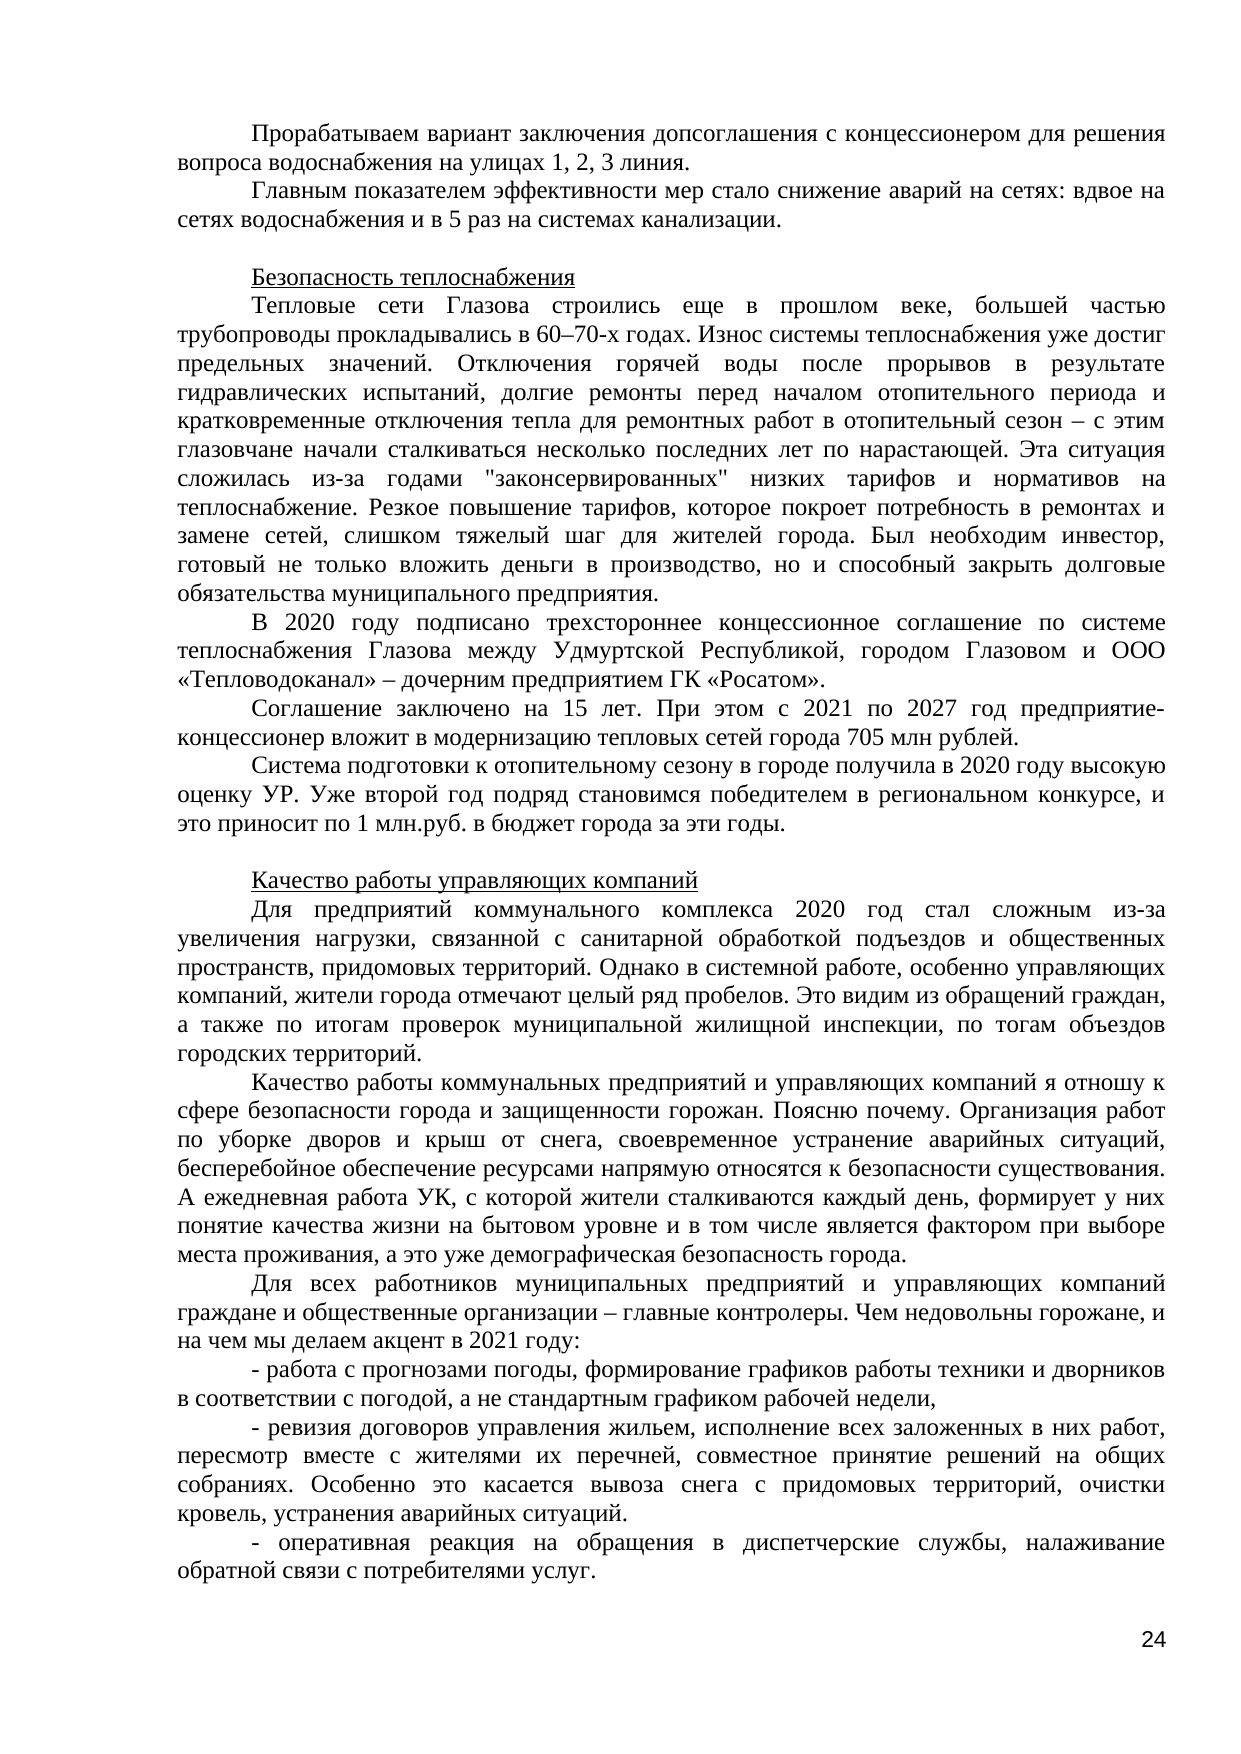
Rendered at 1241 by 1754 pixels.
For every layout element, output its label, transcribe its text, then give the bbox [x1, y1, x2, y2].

text Система подготовки к отопительному сезону в городе получила в 2020 году высокую оценку УР. Уже второй год подряд становимся победителем в региональном конкурсе, и это приносит по 1 млн.руб. в бюджет города за эти годы. [177, 751, 1166, 837]
text - работа с прогнозами погоды, формирование графиков работы техники и дворников в соответствии с погодой, а не стандартным графиком рабочей недели, [177, 1354, 1166, 1412]
text - ревизия договоров управления жильем, исполнение всех заложенных в них работ, пересмотр вместе с жителями их перечней, совместное принятие решений на общих собраниях. Особенно это касается вывоза снега с придомовых территорий, очистки кровель, устранения аварийных ситуаций. [177, 1412, 1166, 1527]
text Прорабатываем вариант заключения допсоглашения с концессионером для решения вопроса водоснабжения на улицах 1, 2, 3 линия. [177, 118, 1166, 176]
text Главным показателем эффективности мер стало снижение аварий на сетях: вдвое на сетях водоснабжения и в 5 раз на системах канализации. [177, 176, 1166, 233]
text В 2020 году подписано трехстороннее концессионное соглашение по системе теплоснабжения Глазова между Удмуртской Республикой, городом Глазовом и ООО «Тепловодоканал» – дочерним предприятием ГК «Росатом». [177, 607, 1166, 693]
text Для всех работников муниципальных предприятий и управляющих компаний граждане и общественные организации – главные контролеры. Чем недовольны горожане, и на чем мы делаем акцент в 2021 году: [177, 1268, 1166, 1354]
text Безопасность теплоснабжения [177, 262, 1166, 291]
text Тепловые сети Глазова строились еще в прошлом веке, большей частью трубопроводы прокладывались в 60–70-х годах. Износ системы теплоснабжения уже достиг предельных значений. Отключения горячей воды после прорывов в результате гидравлических испытаний, долгие ремонты перед началом отопительного периода и кратковременные отключения тепла для ремонтных работ в отопительный сезон – с этим глазовчане начали сталкиваться несколько последних лет по нарастающей. Эта ситуация сложилась из-за годами "законсервированных" низких тарифов и нормативов на теплоснабжение. Резкое повышение тарифов, которое покроет потребность в ремонтах и замене сетей, слишком тяжелый шаг для жителей города. Был необходим инвестор, готовый не только вложить деньги в производство, но и способный закрыть долговые обязательства муниципального предприятия. [177, 291, 1166, 607]
text - оперативная реакция на обращения в диспетчерские службы, налаживание обратной связи с потребителями услуг. [177, 1527, 1166, 1584]
text Качество работы коммунальных предприятий и управляющих компаний я отношу к сфере безопасности города и защищенности горожан. Поясню почему. Организация работ по уборке дворов и крыш от снега, своевременное устранение аварийных ситуаций, бесперебойное обеспечение ресурсами напрямую относятся к безопасности существования. А ежедневная работа УК, с которой жители сталкиваются каждый день, формирует у них понятие качества жизни на бытовом уровне и в том числе является фактором при выборе места проживания, а это уже демографическая безопасность города. [177, 1067, 1166, 1268]
text Соглашение заключено на 15 лет. При этом с 2021 по 2027 год предприятие-концессионер вложит в модернизацию тепловых сетей города 705 млн рублей. [177, 693, 1166, 751]
text Для предприятий коммунального комплекса 2020 год стал сложным из-за увеличения нагрузки, связанной с санитарной обработкой подъездов и общественных пространств, придомовых территорий. Однако в системной работе, особенно управляющих компаний, жители города отмечают целый ряд пробелов. Это видим из обращений граждан, а также по итогам проверок муниципальной жилищной инспекции, по тогам объездов городских территорий. [177, 894, 1166, 1067]
text Качество работы управляющих компаний [177, 866, 1166, 894]
